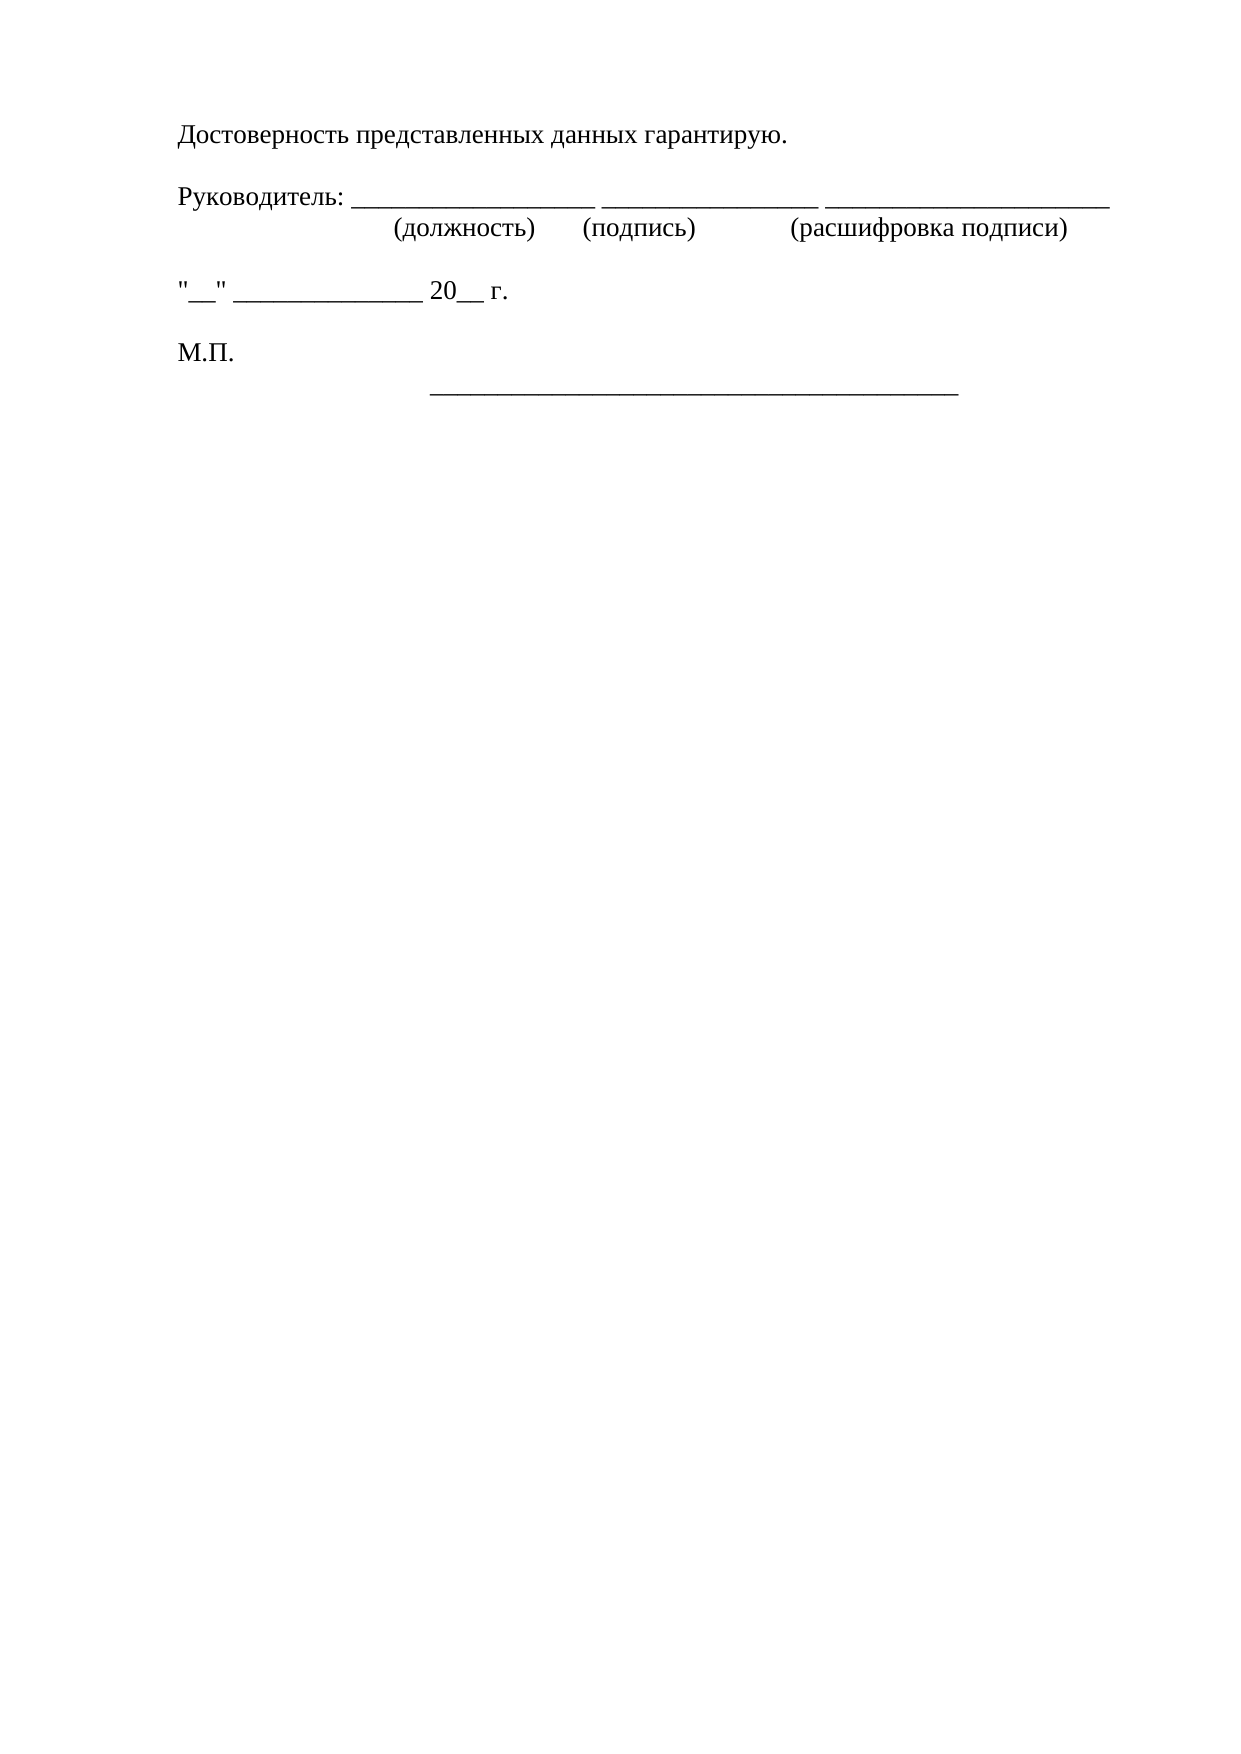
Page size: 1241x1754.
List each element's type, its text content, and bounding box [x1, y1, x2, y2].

text М.П. [177, 336, 1152, 367]
text (должность) (подпись) (расшифровка подписи) [177, 212, 1152, 243]
text _______________________________________ [177, 367, 1152, 398]
text "__" ______________ 20__ г. [177, 274, 1152, 305]
text Достоверность представленных данных гарантирую. [177, 118, 1152, 149]
text Руководитель: __________________ ________________ _____________________ [177, 180, 1152, 212]
